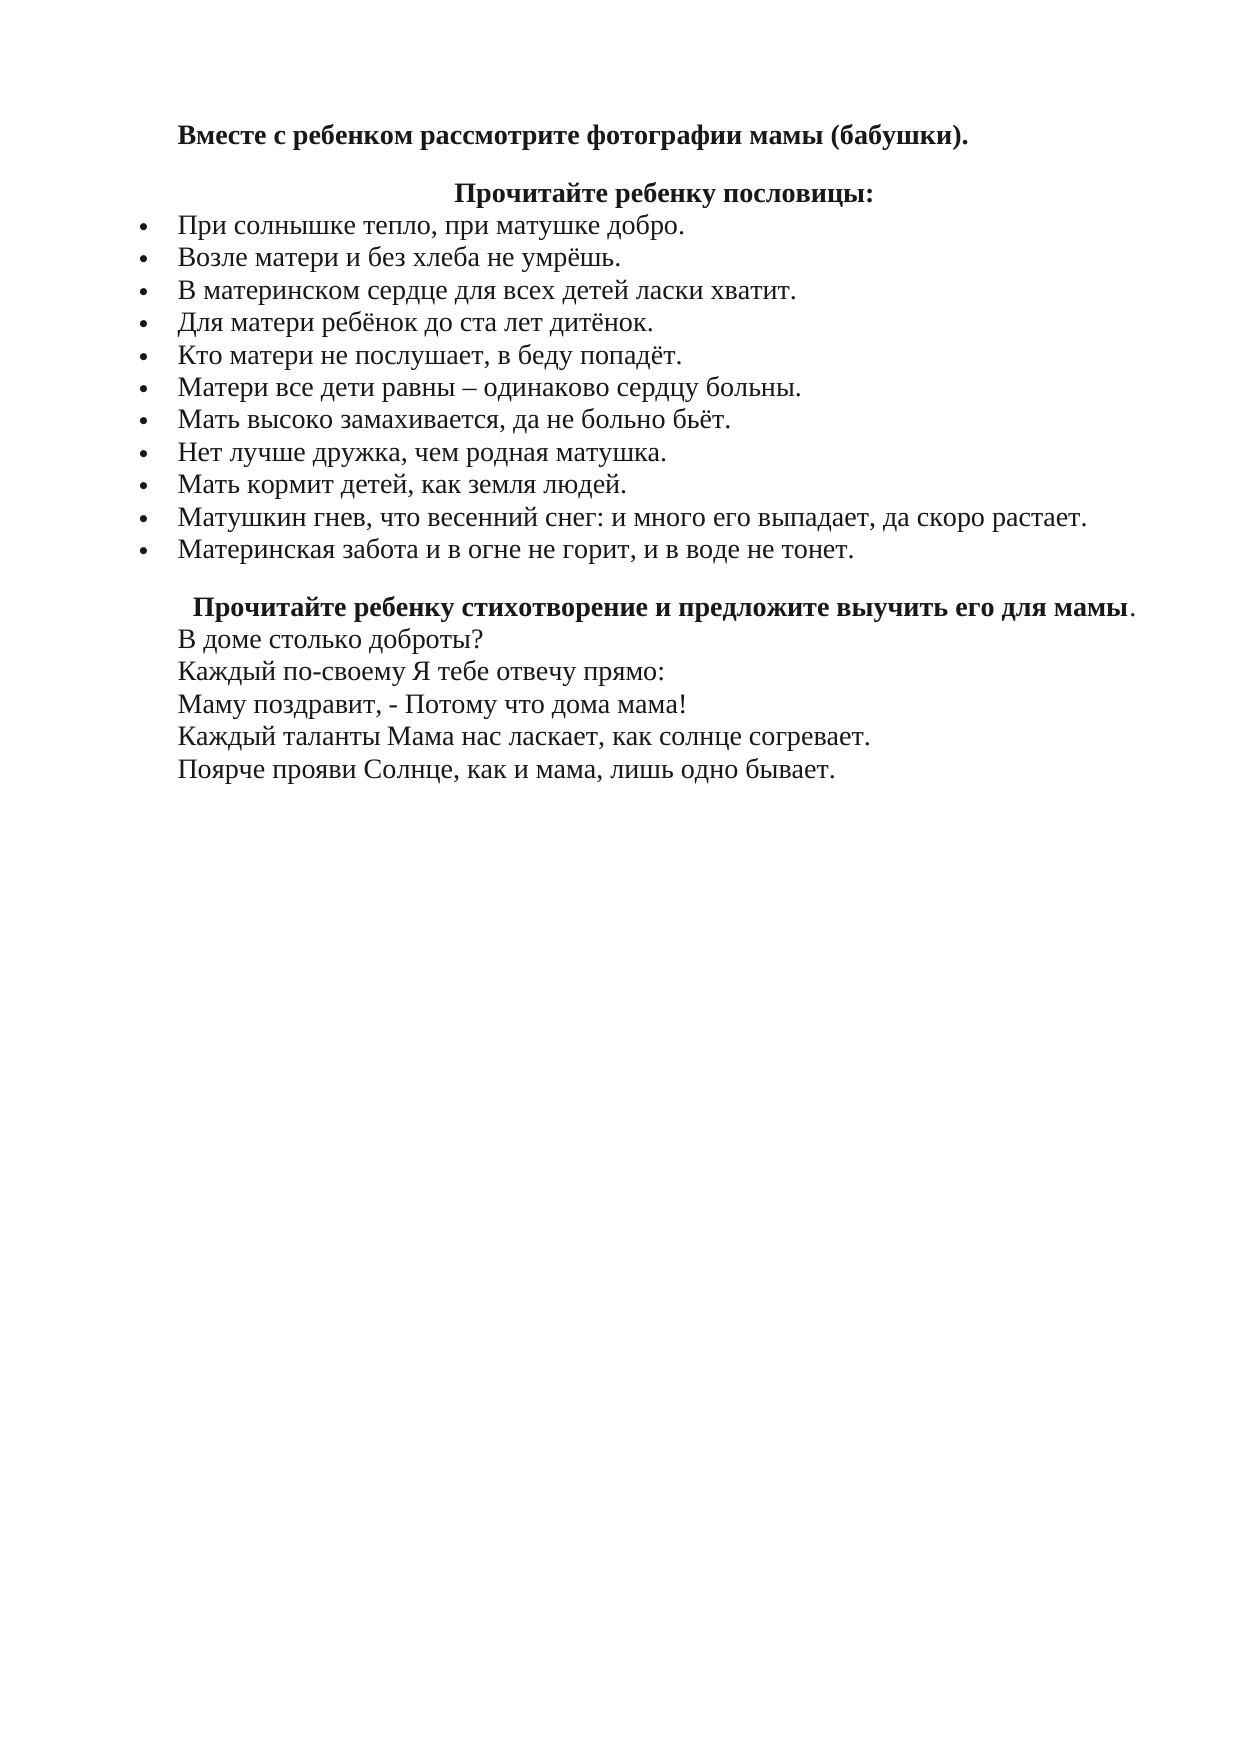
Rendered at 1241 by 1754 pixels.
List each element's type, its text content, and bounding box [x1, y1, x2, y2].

list Нет лучше дружка, чем родная матушка. [140, 435, 1152, 467]
text Прочитайте ребенку пословицы: [177, 176, 1152, 208]
list Мать высоко замахивается, да не больно бьёт. [140, 402, 1152, 435]
list Мать кормит детей, как земля людей. [140, 467, 1152, 500]
list Для матери ребёнок до ста лет дитёнок. [140, 305, 1152, 338]
text Вместе с ребенком рассмотрите фотографии мамы (бабушки). [177, 118, 1152, 151]
text В доме столько доброты? [177, 622, 1152, 654]
text Поярче прояви Солнце, как и мама, лишь одно бывает. [177, 752, 1152, 784]
text Маму поздравит, - Потому что дома мама! [177, 687, 1152, 719]
text Прочитайте ребенку стихотворение и предложите выучить его для мамы. [177, 590, 1152, 622]
list Материнская забота и в огне не горит, и в воде не тонет. [140, 532, 1152, 564]
list Возле матери и без хлеба не умрёшь. [140, 241, 1152, 273]
text Каждый таланты Мама нас ласкает, как солнце согревает. [177, 719, 1152, 752]
list Матери все дети равны – одинаково сердцу больны. [140, 370, 1152, 402]
list Матушкин гнев, что весенний снег: и много его выпадает, да скоро растает. [140, 500, 1152, 532]
list Кто матери не послушает, в беду попадёт. [140, 338, 1152, 370]
list При солнышке тепло, при матушке добро. [140, 208, 1152, 241]
list В материнском сердце для всех детей ласки хватит. [140, 273, 1152, 305]
text Каждый по-своему Я тебе отвечу прямо: [177, 654, 1152, 687]
